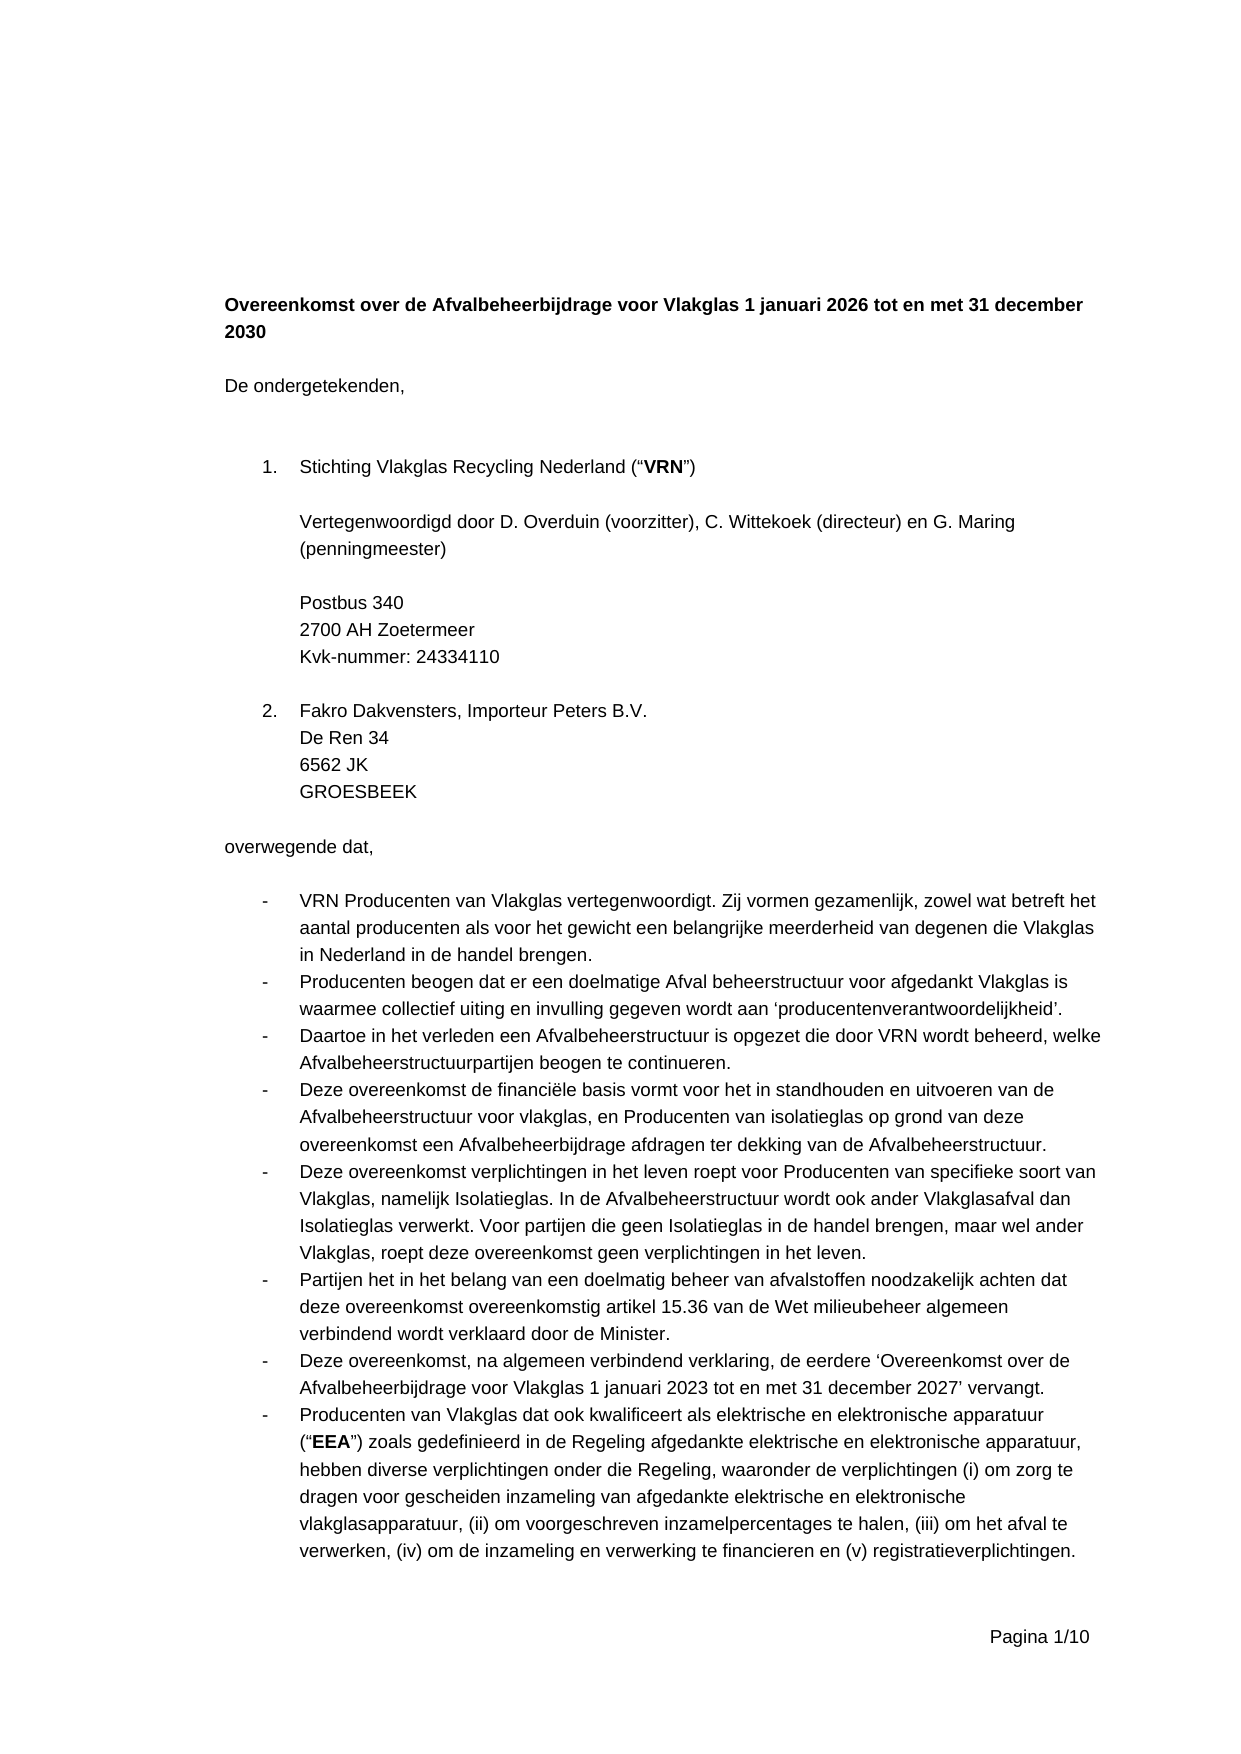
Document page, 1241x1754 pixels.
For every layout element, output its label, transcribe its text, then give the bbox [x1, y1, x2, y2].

list Partijen het in het belang van een doelmatig beheer van afvalstoffen noodzakelijk achten dat deze overeenkomst overeenkomstig artikel 15.36 van de Wet milieubeheer algemeen verbindend wordt verklaard door de Minister. [262, 1263, 1103, 1344]
list Deze overeenkomst verplichtingen in het leven roept voor Producenten van specifieke soort van Vlakglas, namelijk Isolatieglas. In de Afvalbeheerstructuur wordt ook ander Vlakglasafval dan Isolatieglas verwerkt. Voor partijen die geen Isolatieglas in de handel brengen, maar wel ander Vlakglas, roept deze overeenkomst geen verplichtingen in het leven. [262, 1155, 1103, 1263]
text 2700 AH Zoetermeer [299, 613, 1103, 640]
text overwegende dat, [224, 830, 1103, 857]
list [262, 1399, 1103, 1561]
list VRN Producenten van Vlakglas vertegenwoordigt. Zij vormen gezamenlijk, zowel wat betreft het aantal producenten als voor het gewicht een belangrijke meerderheid van degenen die Vlakglas in Nederland in de handel brengen. [262, 884, 1103, 965]
text Postbus 340 [299, 586, 1103, 613]
list Fakro Dakvensters, Importeur Peters B.V. [262, 694, 1103, 722]
text Overeenkomst over de Afvalbeheerbijdrage voor Vlakglas 1 januari 2026 tot en met 31 december 2030 [224, 288, 1103, 342]
list Producenten beogen dat er een doelmatige Afval beheerstructuur voor afgedankt Vlakglas is waarmee collectief uiting en invulling gegeven wordt aan ‘producentenverantwoordelijkheid’. [262, 965, 1103, 1019]
text Kvk-nummer: 24334110 [299, 640, 1103, 667]
list Deze overeenkomst de financiële basis vormt voor het in standhouden en uitvoeren van de Afvalbeheerstructuur voor vlakglas, en Producenten van isolatieglas op grond van deze overeenkomst een Afvalbeheerbijdrage afdragen ter dekking van de Afvalbeheerstructuur. [262, 1074, 1103, 1155]
text De ondergetekenden, [224, 369, 1103, 397]
list Daartoe in het verleden een Afvalbeheerstructuur is opgezet die door VRN wordt beheerd, welke Afvalbeheerstructuurpartijen beogen te continueren. [262, 1019, 1103, 1074]
list Stichting Vlakglas Recycling Nederland (“VRN”) [262, 451, 1103, 478]
list Deze overeenkomst, na algemeen verbindend verklaring, de eerdere ‘Overeenkomst over de Afvalbeheerbijdrage voor Vlakglas 1 januari 2023 tot en met 31 december 2027’ vervangt. [262, 1344, 1103, 1399]
text Vertegenwoordigd door D. Overduin (voorzitter), C. Wittekoek (directeur) en G. Maring (penningmeester) [299, 505, 1103, 559]
list De Ren 34 6562 JK GROESBEEK [299, 722, 1103, 803]
